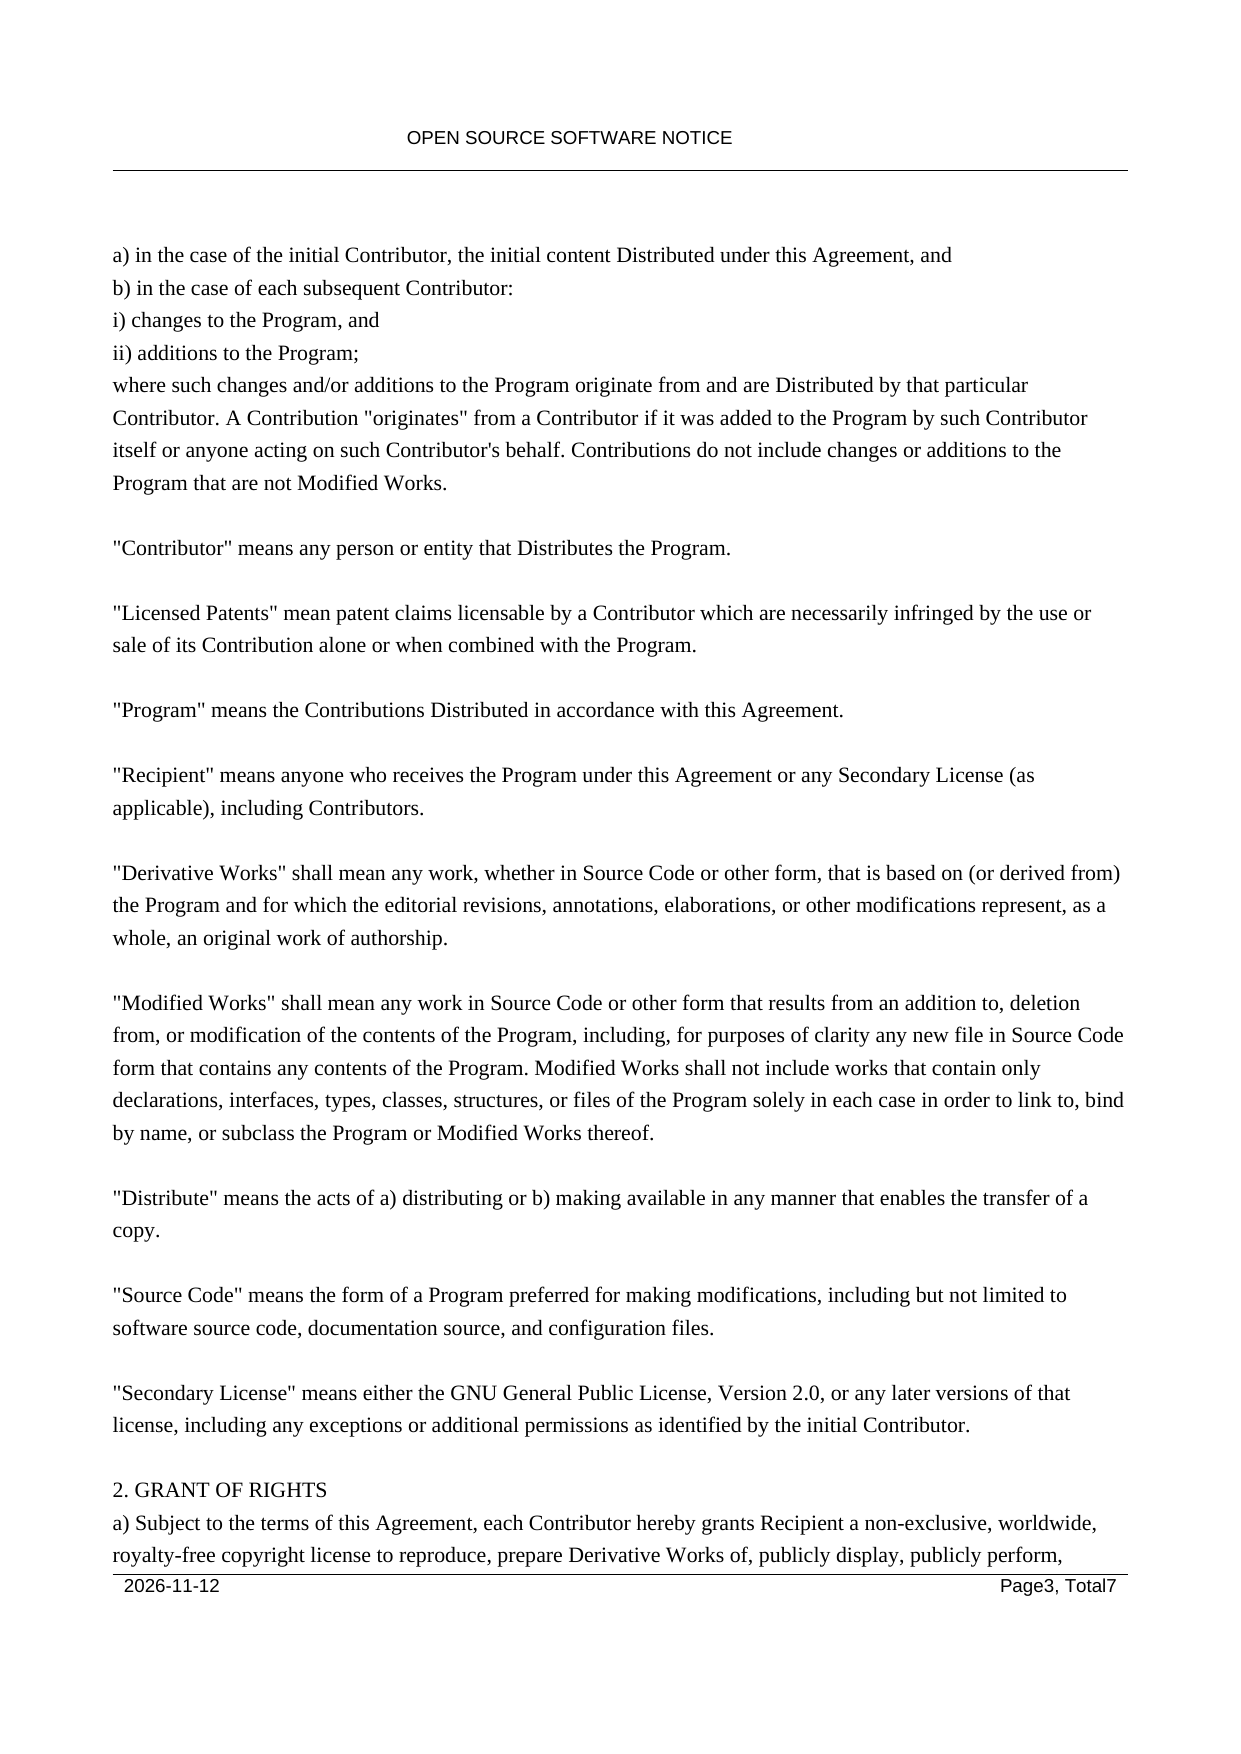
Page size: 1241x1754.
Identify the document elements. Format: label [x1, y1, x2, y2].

text [112, 206, 1128, 1571]
